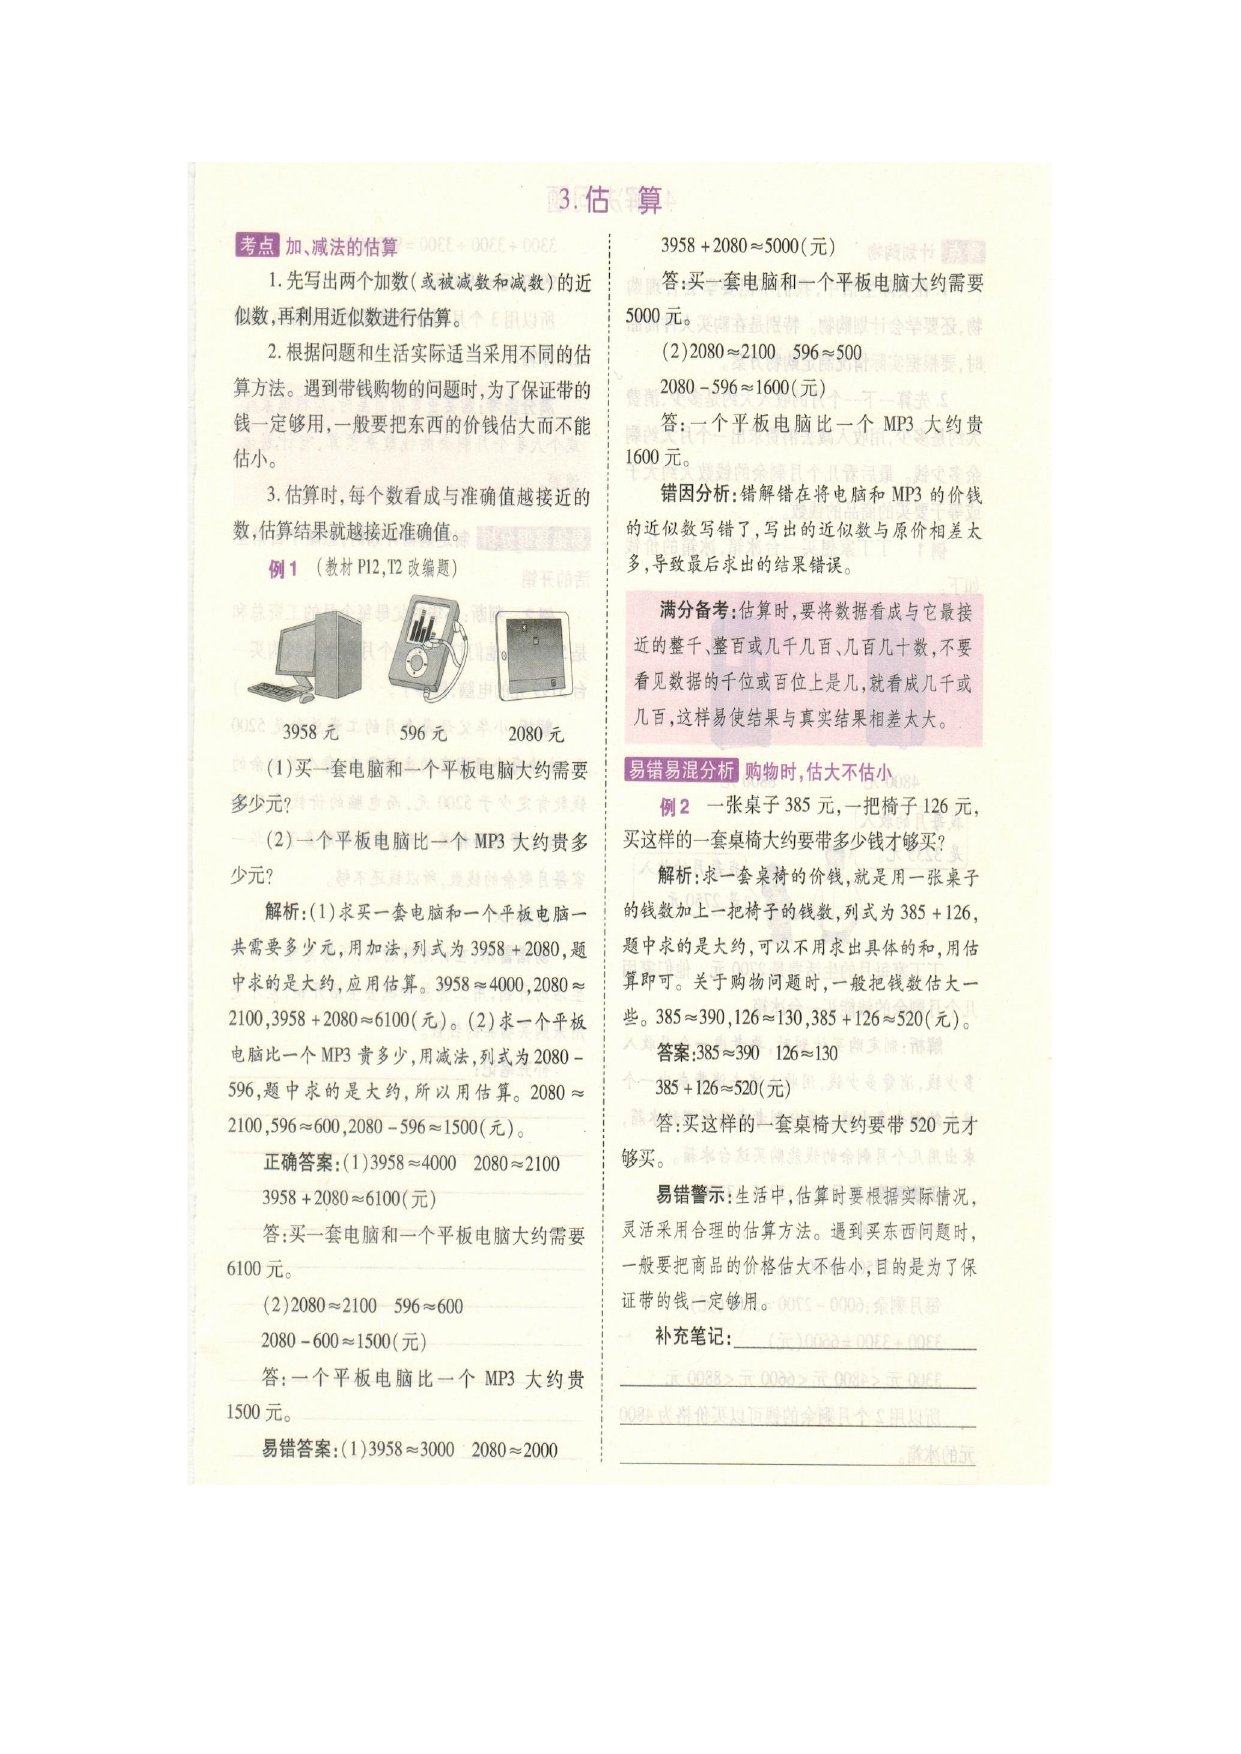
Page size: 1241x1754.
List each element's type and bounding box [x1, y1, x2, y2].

picture [187, 162, 1053, 1485]
